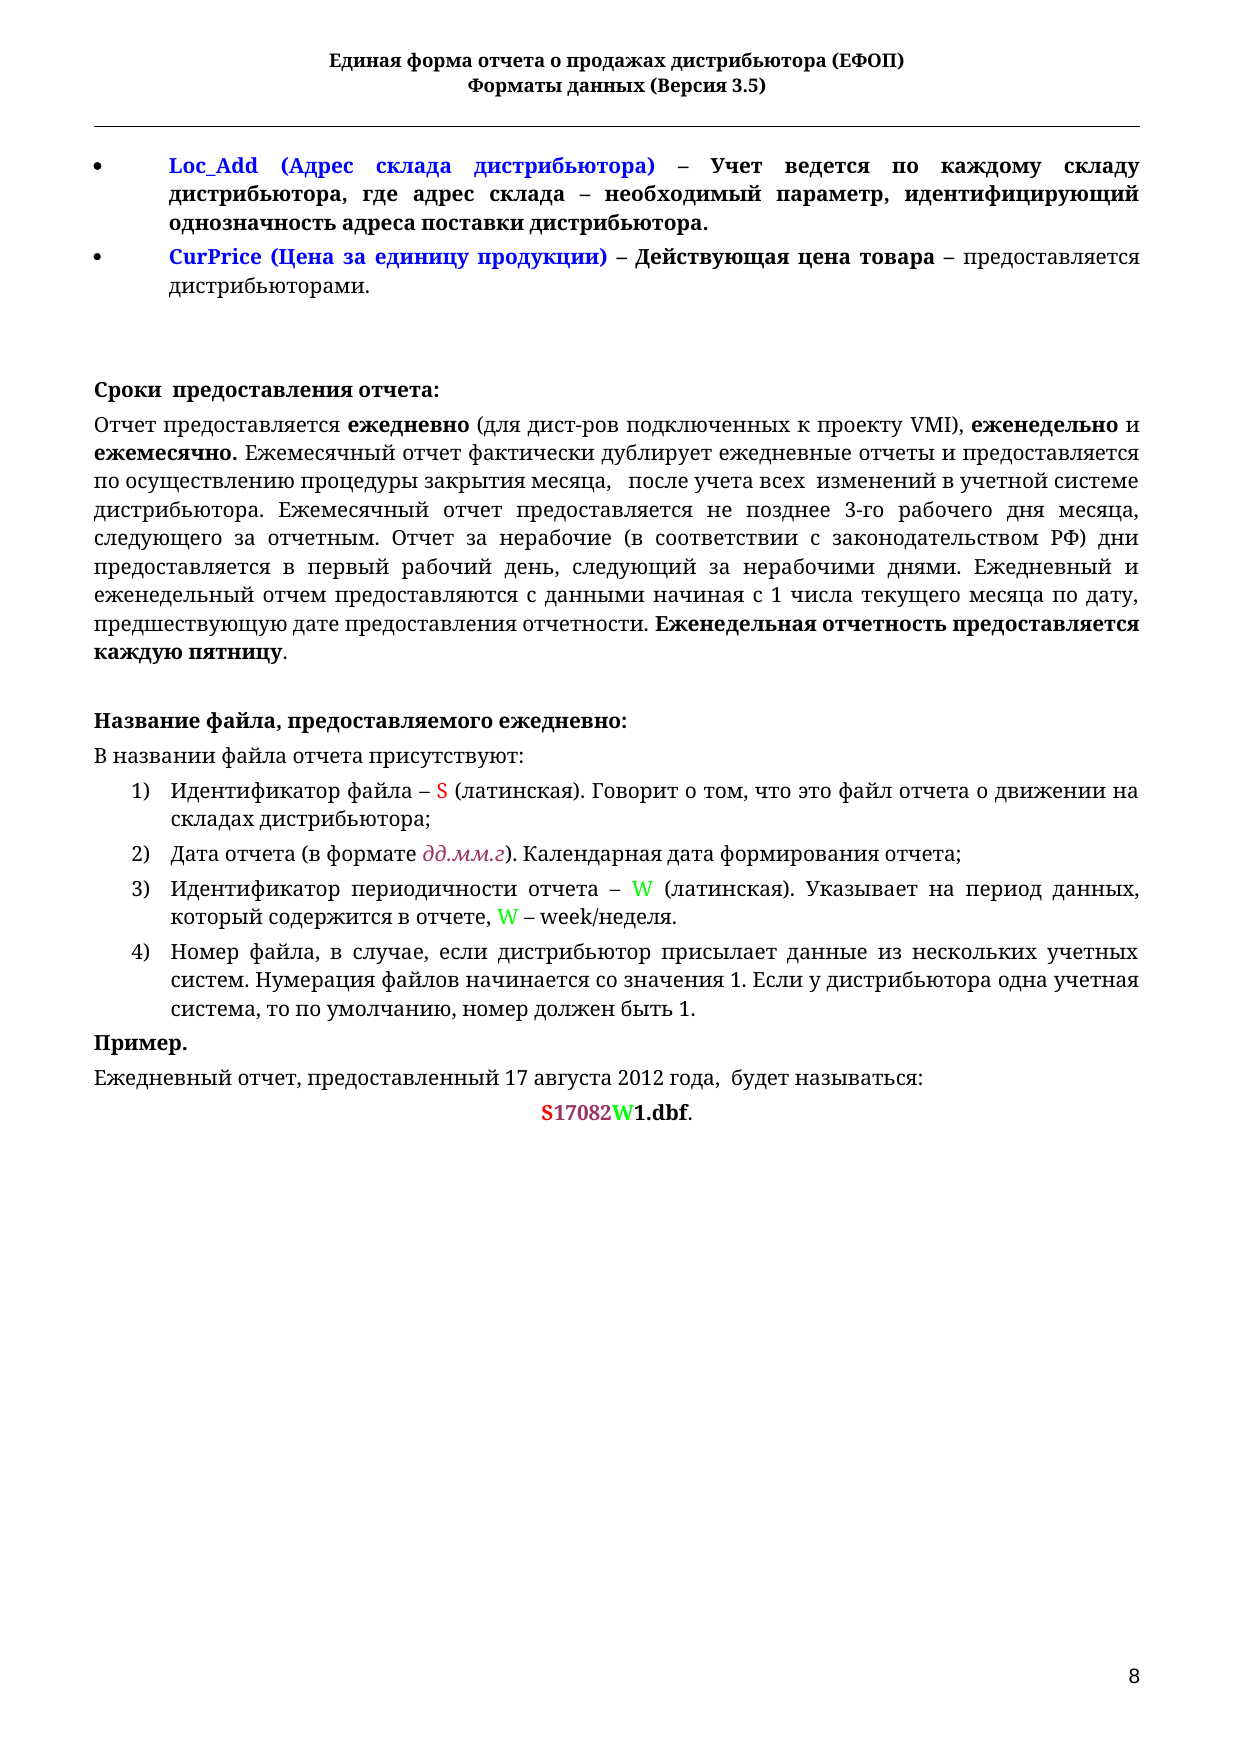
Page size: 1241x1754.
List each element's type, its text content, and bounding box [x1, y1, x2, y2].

list Идентификатор периодичности отчета – W (латинская). Указывает на период данных, который содержится в отчете, W – week/неделя. [131, 874, 1140, 931]
list Номер файла, в случае, если дистрибьютор присылает данные из нескольких учетных систем. Нумерация файлов начинается со значения 1. Если у дистрибьютора одна учетная система, то по умолчанию, номер должен быть 1. [131, 937, 1140, 1022]
list Дата отчета (в формате дд.мм.г). Календарная дата формирования отчета; [131, 839, 1140, 867]
list Идентификатор файла – S (латинская). Говорит о том, что это файл отчета о движении на складах дистрибьютора; [131, 776, 1140, 833]
text В названии файла отчета присутствуют: [94, 741, 1140, 770]
list Loc_Add (Адрес склада дистрибьютора) – Учет ведется по каждому складу дистрибьютора, где адрес склада – необходимый параметр, идентифицирующий однозначность адреса поставки дистрибьютора. [94, 151, 1140, 236]
text Отчет предоставляется ежедневно (для дист-ров подключенных к проекту VMI), еженедельно и ежемесячно. Ежемесячный отчет фактически дублирует ежедневные отчеты и предоставляется по осуществлению процедуры закрытия месяца, после учета всех изменений в учетной системе дистрибьютора. Ежемесячный отчет предоставляется не позднее 3-го рабочего дня месяца, следующего за отчетным. Отчет за нерабочие (в соответствии с законодательством РФ) дни предоставляется в первый рабочий день, следующий за нерабочими днями. Ежедневный и еженедельный отчем предоставляются с данными начиная с 1 числа текущего месяца по дату, предшествующую дате предоставления отчетности. Еженедельная отчетность предоставляется каждую пятницу. [94, 410, 1140, 666]
text Пример. [94, 1028, 1140, 1057]
text Название файла, предоставляемого ежедневно: [94, 707, 1140, 735]
text Сроки предоставления отчета: [94, 375, 1140, 403]
text S17082W1.dbf. [94, 1098, 1140, 1126]
list CurPrice (Цена за единицу продукции) – Действующая цена товара – предоставляется дистрибьюторами. [94, 242, 1140, 299]
text Ежедневный отчет, предоставленный 17 августа 2012 года, будет называться: [94, 1063, 1140, 1092]
